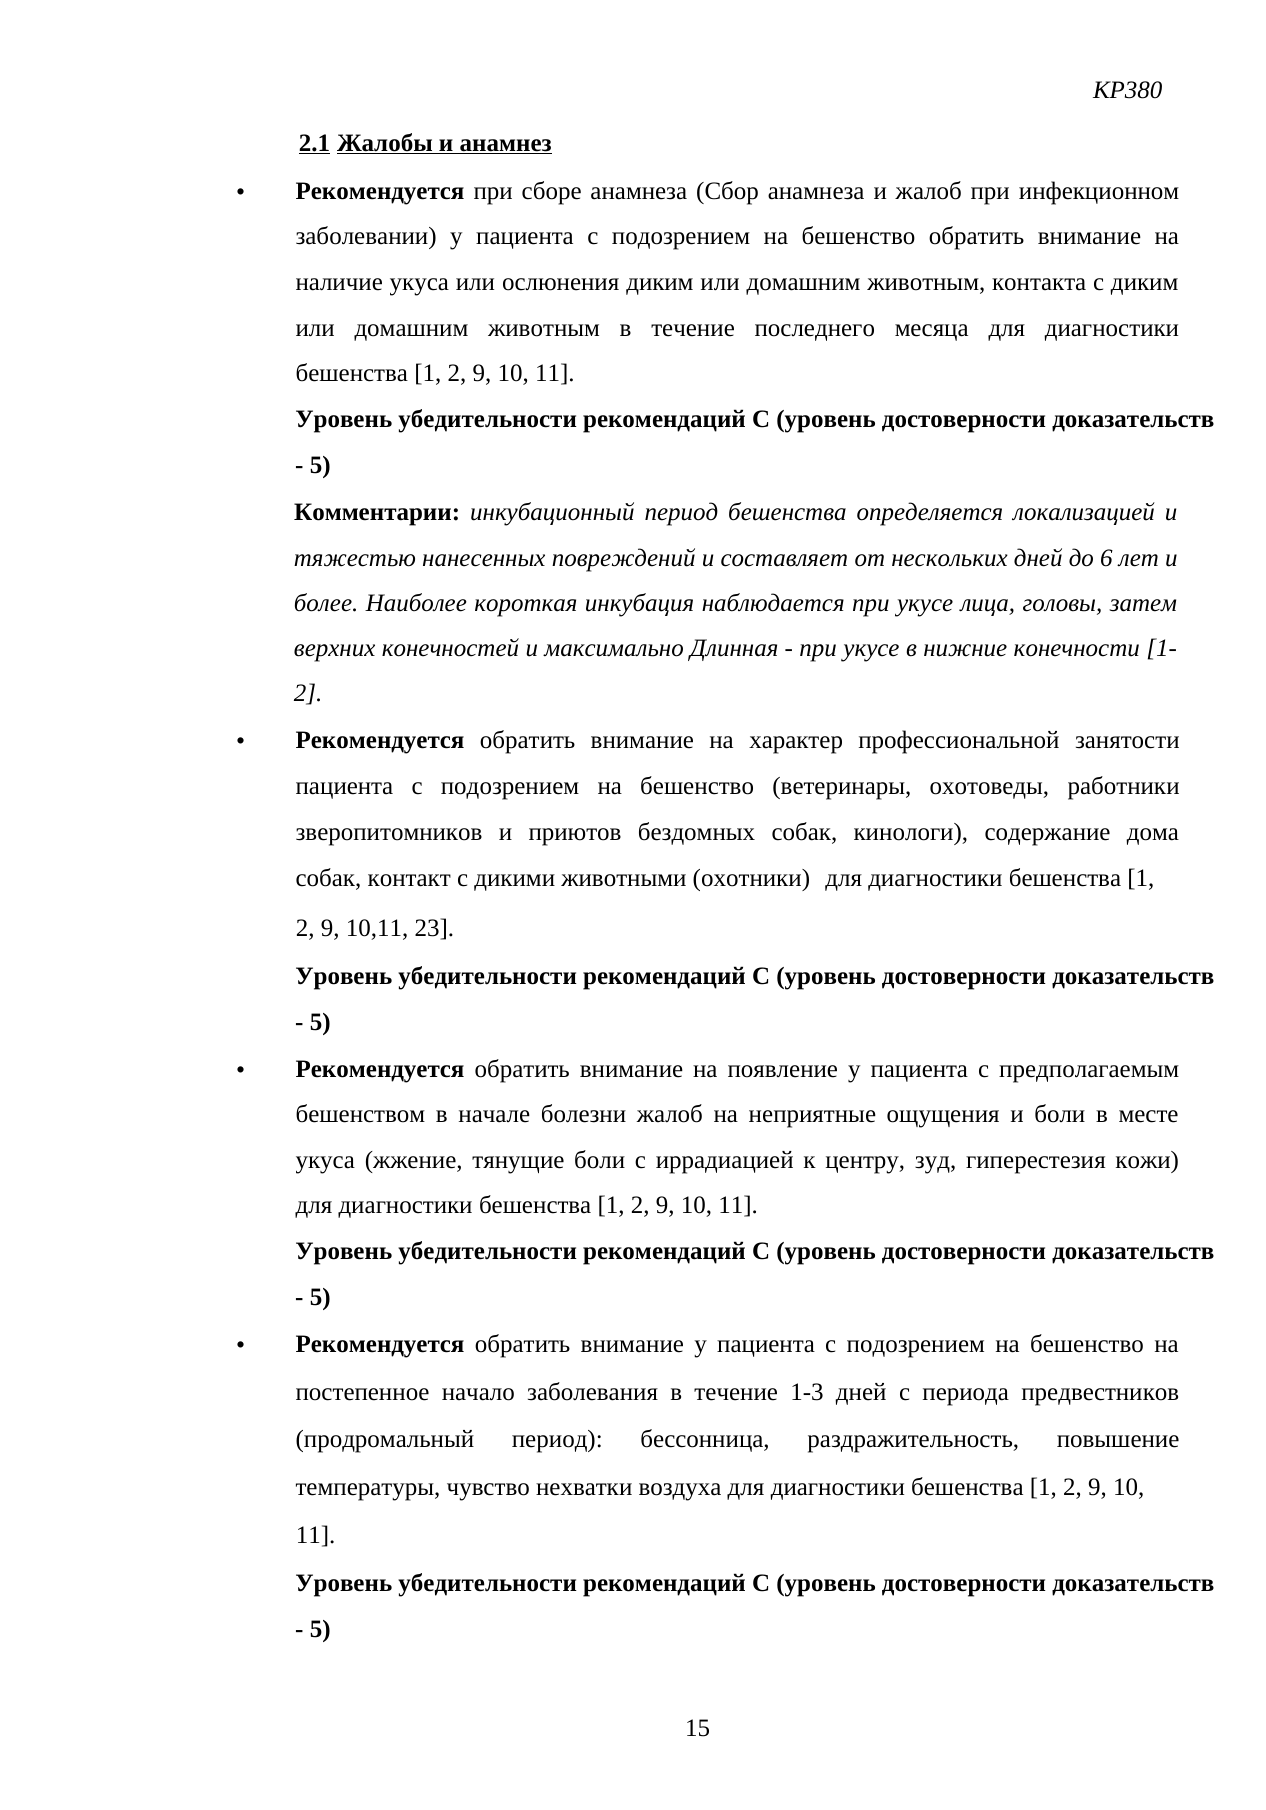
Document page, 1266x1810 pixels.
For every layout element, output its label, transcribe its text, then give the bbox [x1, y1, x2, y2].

list Рекомендуется обратить внимание у пациента с подозрением на бешенство на постепенное начало заболевания в течение 1-3 дней с периода предвестников (продромальный период): бессонница, раздражительность, повышение температуры, чувство нехватки воздуха для диагностики бешенства [1, 2, 9, 10, [236, 1329, 1180, 1501]
text 11]. [295, 1520, 1180, 1549]
subtitle 2.1 Жалобы и анамнез [298, 128, 1180, 157]
text Уровень убедительности рекомендаций C (уровень достоверности доказательств - 5) [295, 961, 1215, 1036]
text Уровень убедительности рекомендаций С (уровень достоверности доказательств - 5) [295, 1568, 1215, 1643]
list Рекомендуется обратить внимание на характер профессиональной занятости пациента с подозрением на бешенство (ветеринары, охотоведы, работники зверопитомников и приютов бездомных собак, кинологи), содержание дома собак, контакт с дикими животными (охотники) для диагностики бешенства [1, [236, 725, 1180, 894]
text Уровень убедительности рекомендаций С (уровень достоверности доказательств - 5) [295, 1236, 1215, 1311]
text Комментарии: инкубационный период бешенства определяется локализацией и тяжестью нанесенных повреждений и составляет от нескольких дней до 6 лет и более. Наиболее короткая инкубация наблюдается при укусе лица, головы, затем верхних конечностей и максимально Длинная - при укусе в нижние конечности [1-2]. [294, 497, 1181, 707]
text Уровень убедительности рекомендаций C (уровень достоверности доказательств - 5) [295, 404, 1215, 479]
list Рекомендуется обратить внимание на появление у пациента с предполагаемым бешенством в начале болезни жалоб на неприятные ощущения и боли в месте укуса (жжение, тянущие боли с иррадиацией к центру, зуд, гиперестезия кожи) для диагностики бешенства [1, 2, 9, 10, 11]. [236, 1054, 1180, 1219]
text 2, 9, 10,11, 23]. [295, 913, 1180, 942]
list Рекомендуется при сборе анамнеза (Сбор анамнеза и жалоб при инфекционном заболевании) у пациента с подозрением на бешенство обратить внимание на наличие укуса или ослюнения диким или домашним животным, контакта с диким или домашним животным в течение последнего месяца для диагностики бешенства [1, 2, 9, 10, 11]. [236, 176, 1180, 387]
